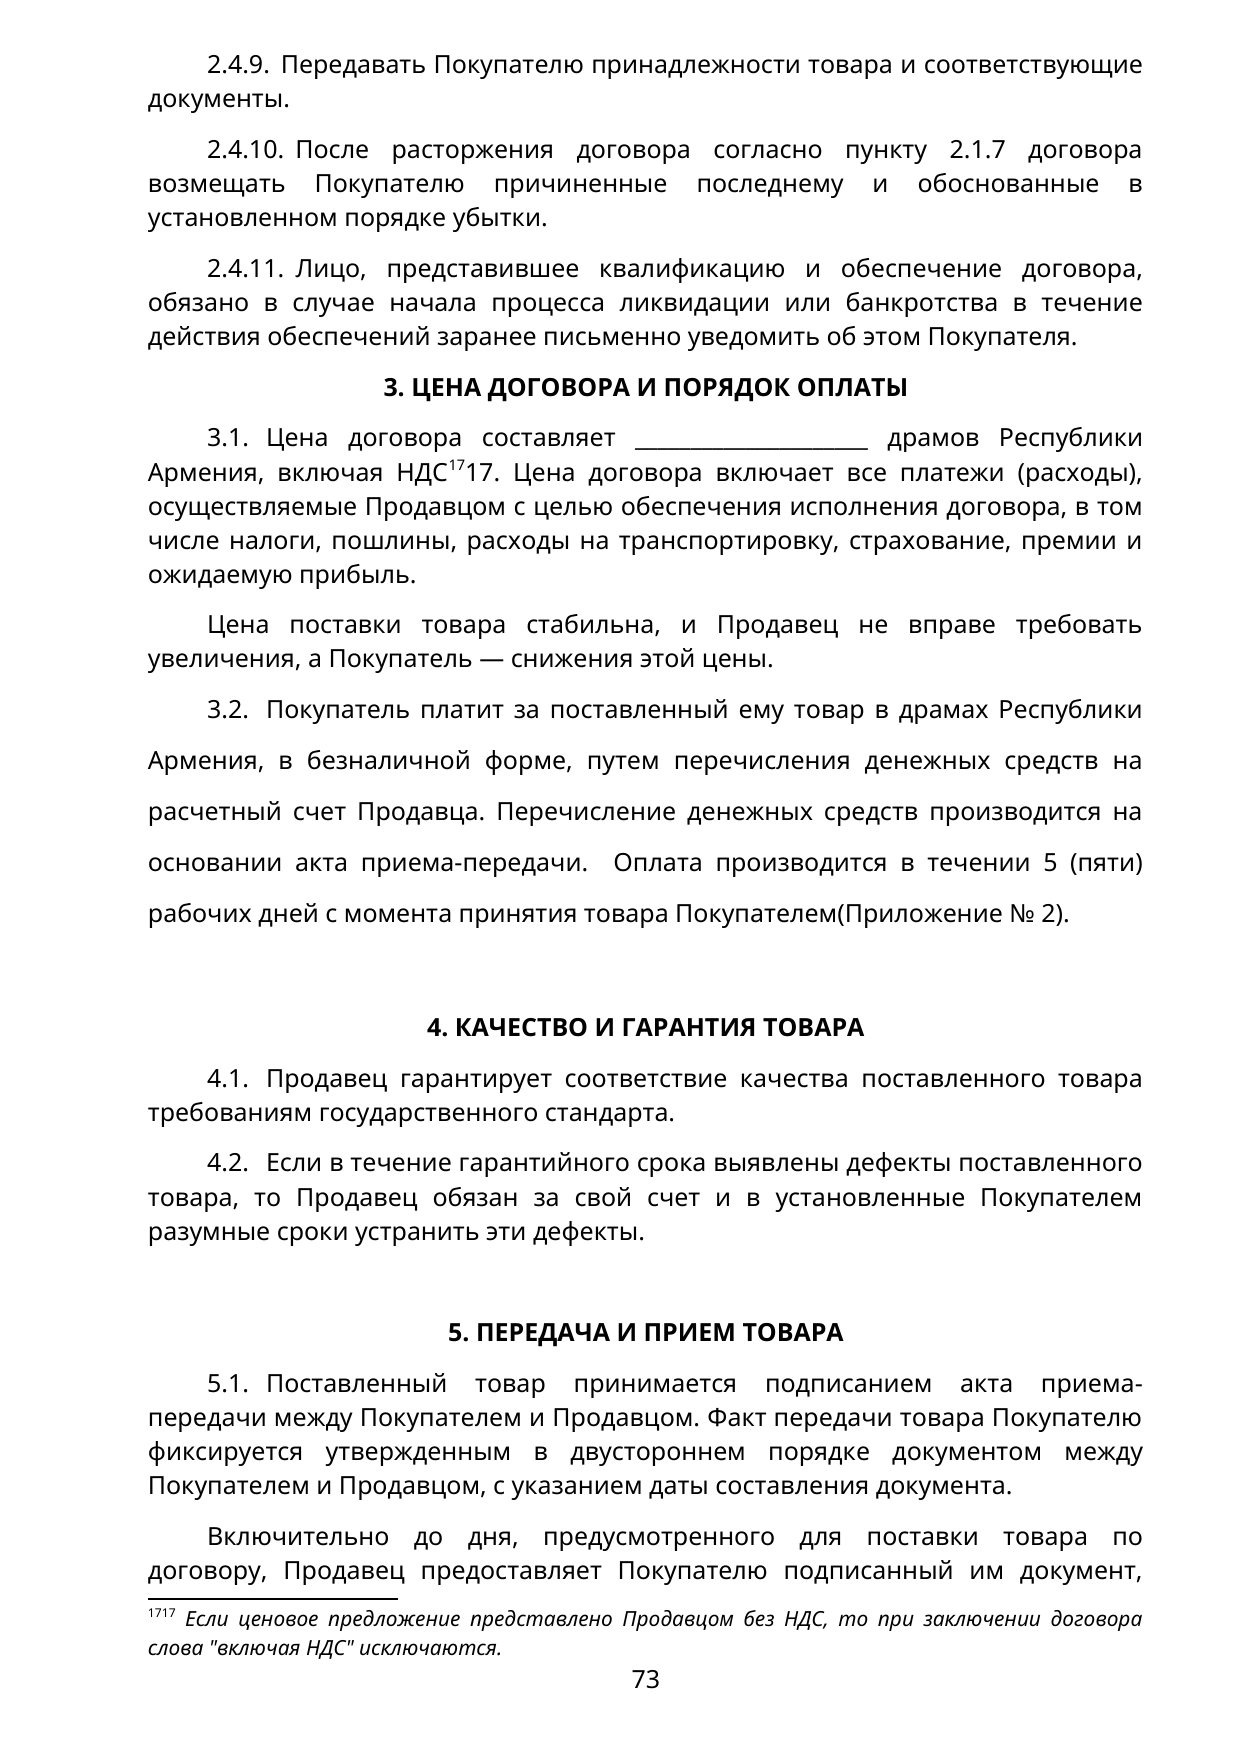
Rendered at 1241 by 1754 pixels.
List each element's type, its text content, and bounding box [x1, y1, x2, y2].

text 2.4.11. Лицо, представившее квалификацию и обеспечение договора, обязано в случае начала процесса ликвидации или банкротства в течение действия обеспечений заранее письменно уведомить об этом Покупателя. [148, 251, 1144, 353]
text 2.4.10. После расторжения договора согласно пункту 2.1.7 договора возмещать Покупателю причиненные последнему и обоснованные в установленном порядке убытки. [148, 132, 1144, 234]
text 5. ПЕРЕДАЧА И ПРИЕМ ТОВАРА [148, 1315, 1144, 1349]
text 2.4.9. Передавать Покупателю принадлежности товара и соответствующие документы. [148, 47, 1144, 115]
text 4.2. Если в течение гарантийного срока выявлены дефекты поставленного товара, то Продавец обязан за свой счет и в установленные Покупателем разумные сроки устранить эти дефекты. [148, 1145, 1144, 1247]
text 4. КАЧЕСТВО И ГАРАНТИЯ ТОВАРА [148, 1009, 1144, 1044]
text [148, 1518, 1144, 1586]
text 3.1. Цена договора составляет _____________________ драмов Республики Армения, включая НДС17. Цена договора включает все платежи (расходы), осуществляемые Продавцом с целью обеспечения исполнения договора, в том числе налоги, пошлины, расходы на транспортировку, страхование, премии и ожидаемую прибыль. [148, 420, 1144, 590]
text 4.1. Продавец гарантирует соответствие качества поставленного товара требованиям государственного стандарта. [148, 1060, 1144, 1128]
text 3.2. Покупатель платит за поставленный ему товар в драмах Республики Армения, в безналичной форме, путем перечисления денежных средств на расчетный счет Продавца. Перечисление денежных средств производится на основании акта приема-передачи. Оплата производится в течении 5 (пяти) рабочих дней с момента принятия товара Покупателем(Приложение № 2). [148, 692, 1144, 930]
text 3. ЦЕНА ДОГОВОРА И ПОРЯДОК ОПЛАТЫ [148, 369, 1144, 403]
text 5.1. Поставленный товар принимается подписанием акта приема-передачи между Покупателем и Продавцом. Факт передачи товара Покупателю фиксируется утвержденным в двустороннем порядке документом между Покупателем и Продавцом, с указанием даты составления документа. [148, 1365, 1144, 1502]
text Цена поставки товара стабильна, и Продавец не вправе требовать увеличения, а Покупатель — снижения этой цены. [148, 607, 1144, 675]
